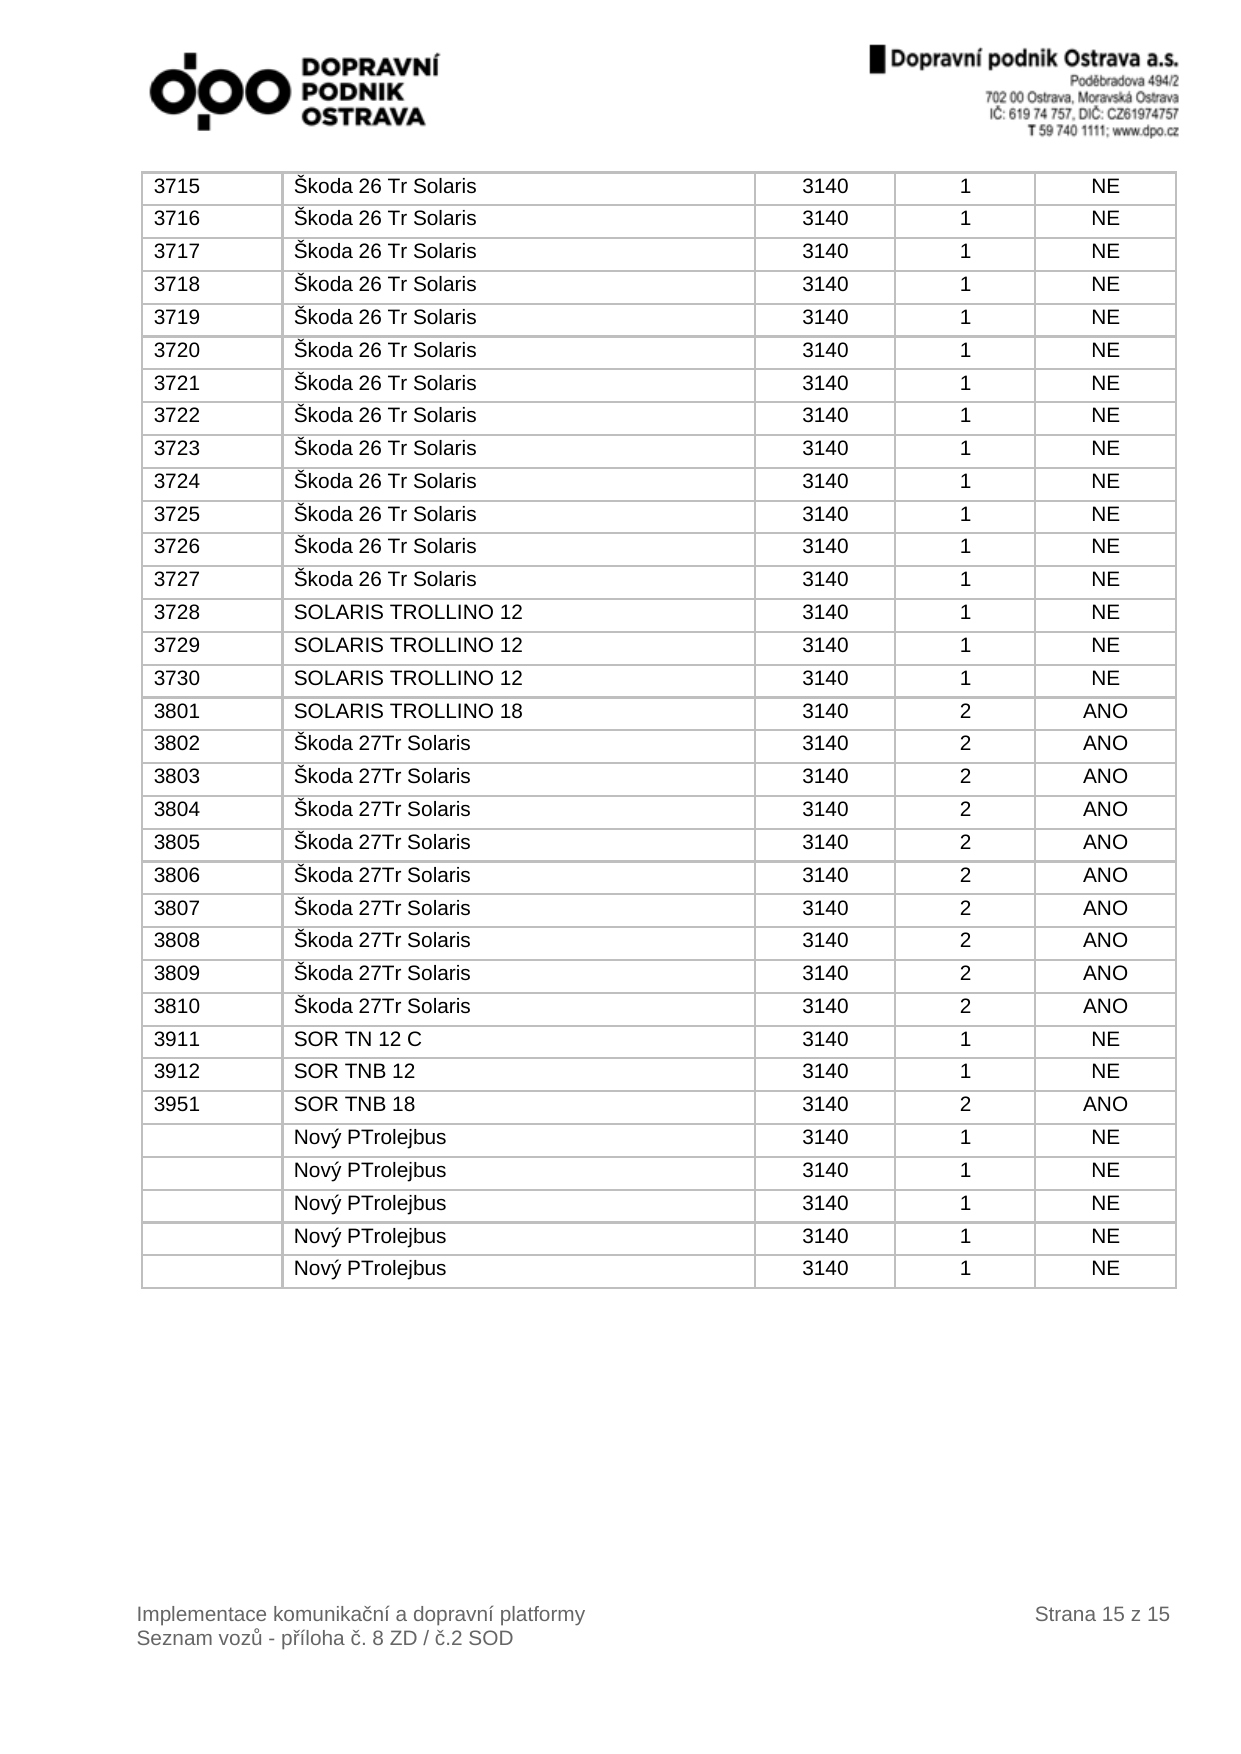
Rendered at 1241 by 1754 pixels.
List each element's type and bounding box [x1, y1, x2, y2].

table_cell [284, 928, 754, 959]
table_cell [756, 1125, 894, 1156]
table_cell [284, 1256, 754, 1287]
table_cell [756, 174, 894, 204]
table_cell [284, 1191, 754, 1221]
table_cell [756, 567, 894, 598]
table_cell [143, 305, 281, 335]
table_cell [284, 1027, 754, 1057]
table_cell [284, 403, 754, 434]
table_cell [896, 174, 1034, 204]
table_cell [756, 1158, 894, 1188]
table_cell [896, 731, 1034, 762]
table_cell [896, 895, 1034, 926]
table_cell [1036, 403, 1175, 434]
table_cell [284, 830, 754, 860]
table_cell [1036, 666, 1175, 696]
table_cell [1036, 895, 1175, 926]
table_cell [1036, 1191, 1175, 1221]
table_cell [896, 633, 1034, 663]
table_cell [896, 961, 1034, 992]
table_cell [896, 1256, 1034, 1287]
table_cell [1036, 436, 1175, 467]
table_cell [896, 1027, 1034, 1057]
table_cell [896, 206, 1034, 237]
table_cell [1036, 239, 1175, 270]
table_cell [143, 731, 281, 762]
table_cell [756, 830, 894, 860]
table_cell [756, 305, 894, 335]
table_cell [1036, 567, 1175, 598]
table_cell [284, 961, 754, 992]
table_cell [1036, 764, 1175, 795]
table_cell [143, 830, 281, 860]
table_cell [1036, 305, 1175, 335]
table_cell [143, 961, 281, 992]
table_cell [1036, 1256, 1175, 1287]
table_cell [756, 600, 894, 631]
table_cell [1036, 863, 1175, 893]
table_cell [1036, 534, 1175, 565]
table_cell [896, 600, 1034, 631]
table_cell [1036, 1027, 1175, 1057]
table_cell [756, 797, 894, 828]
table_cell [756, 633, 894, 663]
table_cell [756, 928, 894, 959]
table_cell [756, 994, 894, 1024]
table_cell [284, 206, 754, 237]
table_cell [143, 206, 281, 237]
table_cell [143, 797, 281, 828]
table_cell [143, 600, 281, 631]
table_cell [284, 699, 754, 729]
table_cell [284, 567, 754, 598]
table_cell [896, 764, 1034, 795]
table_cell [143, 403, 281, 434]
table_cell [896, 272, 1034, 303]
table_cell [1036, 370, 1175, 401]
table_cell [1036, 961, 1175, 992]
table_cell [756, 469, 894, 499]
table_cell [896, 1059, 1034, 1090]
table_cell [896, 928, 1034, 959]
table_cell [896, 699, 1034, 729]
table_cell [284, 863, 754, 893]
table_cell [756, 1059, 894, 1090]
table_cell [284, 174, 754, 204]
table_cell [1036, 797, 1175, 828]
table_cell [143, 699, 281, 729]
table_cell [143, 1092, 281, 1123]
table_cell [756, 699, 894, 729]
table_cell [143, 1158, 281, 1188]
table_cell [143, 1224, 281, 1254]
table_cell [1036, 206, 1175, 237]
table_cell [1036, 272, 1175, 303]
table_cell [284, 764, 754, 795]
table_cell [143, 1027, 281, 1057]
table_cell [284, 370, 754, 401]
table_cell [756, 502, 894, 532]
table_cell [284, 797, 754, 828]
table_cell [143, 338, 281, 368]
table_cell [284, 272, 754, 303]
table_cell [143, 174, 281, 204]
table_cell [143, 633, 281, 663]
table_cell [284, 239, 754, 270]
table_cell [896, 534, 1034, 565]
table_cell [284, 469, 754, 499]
picture [147, 50, 444, 134]
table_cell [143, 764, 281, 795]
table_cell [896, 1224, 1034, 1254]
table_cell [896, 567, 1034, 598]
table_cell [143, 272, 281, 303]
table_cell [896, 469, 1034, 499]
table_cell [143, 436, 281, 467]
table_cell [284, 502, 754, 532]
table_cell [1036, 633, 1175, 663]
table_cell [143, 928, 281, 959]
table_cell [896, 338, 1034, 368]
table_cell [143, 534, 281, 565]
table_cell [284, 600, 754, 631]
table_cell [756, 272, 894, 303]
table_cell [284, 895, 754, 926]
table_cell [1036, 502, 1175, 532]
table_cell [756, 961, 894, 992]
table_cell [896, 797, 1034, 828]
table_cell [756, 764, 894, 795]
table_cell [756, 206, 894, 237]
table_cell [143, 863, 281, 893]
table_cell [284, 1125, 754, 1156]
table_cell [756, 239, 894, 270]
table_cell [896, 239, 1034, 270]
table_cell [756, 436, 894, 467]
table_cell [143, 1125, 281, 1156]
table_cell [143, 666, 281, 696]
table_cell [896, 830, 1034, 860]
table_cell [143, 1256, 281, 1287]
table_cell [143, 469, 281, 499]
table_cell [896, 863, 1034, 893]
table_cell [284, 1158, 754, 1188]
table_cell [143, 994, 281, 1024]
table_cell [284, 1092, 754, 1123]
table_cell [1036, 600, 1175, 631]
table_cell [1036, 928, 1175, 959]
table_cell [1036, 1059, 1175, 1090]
picture [867, 42, 1182, 142]
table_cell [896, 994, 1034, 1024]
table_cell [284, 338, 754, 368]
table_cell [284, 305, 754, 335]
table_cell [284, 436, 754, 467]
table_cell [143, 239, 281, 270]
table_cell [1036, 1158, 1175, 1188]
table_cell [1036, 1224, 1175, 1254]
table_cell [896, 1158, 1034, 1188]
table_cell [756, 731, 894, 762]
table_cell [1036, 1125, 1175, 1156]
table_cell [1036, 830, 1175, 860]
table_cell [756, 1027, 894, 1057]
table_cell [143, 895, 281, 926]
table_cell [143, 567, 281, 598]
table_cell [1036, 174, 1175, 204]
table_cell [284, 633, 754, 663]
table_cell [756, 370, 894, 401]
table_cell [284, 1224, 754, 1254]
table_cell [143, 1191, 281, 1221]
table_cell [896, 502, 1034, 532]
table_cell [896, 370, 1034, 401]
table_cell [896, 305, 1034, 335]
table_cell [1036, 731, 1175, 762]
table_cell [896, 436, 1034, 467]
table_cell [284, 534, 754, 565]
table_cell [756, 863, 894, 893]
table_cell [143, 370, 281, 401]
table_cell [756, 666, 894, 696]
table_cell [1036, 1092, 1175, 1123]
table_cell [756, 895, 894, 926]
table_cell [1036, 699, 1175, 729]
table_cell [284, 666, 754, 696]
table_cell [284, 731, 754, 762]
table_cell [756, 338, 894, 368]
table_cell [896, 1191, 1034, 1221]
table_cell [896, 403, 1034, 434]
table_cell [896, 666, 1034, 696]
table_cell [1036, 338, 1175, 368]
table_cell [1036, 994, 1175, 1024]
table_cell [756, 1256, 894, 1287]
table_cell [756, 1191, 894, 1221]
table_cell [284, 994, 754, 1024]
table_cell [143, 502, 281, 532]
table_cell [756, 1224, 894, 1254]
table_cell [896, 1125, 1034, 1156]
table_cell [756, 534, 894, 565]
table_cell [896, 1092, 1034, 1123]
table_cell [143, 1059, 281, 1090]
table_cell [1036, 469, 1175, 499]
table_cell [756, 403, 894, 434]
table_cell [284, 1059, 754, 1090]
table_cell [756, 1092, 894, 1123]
